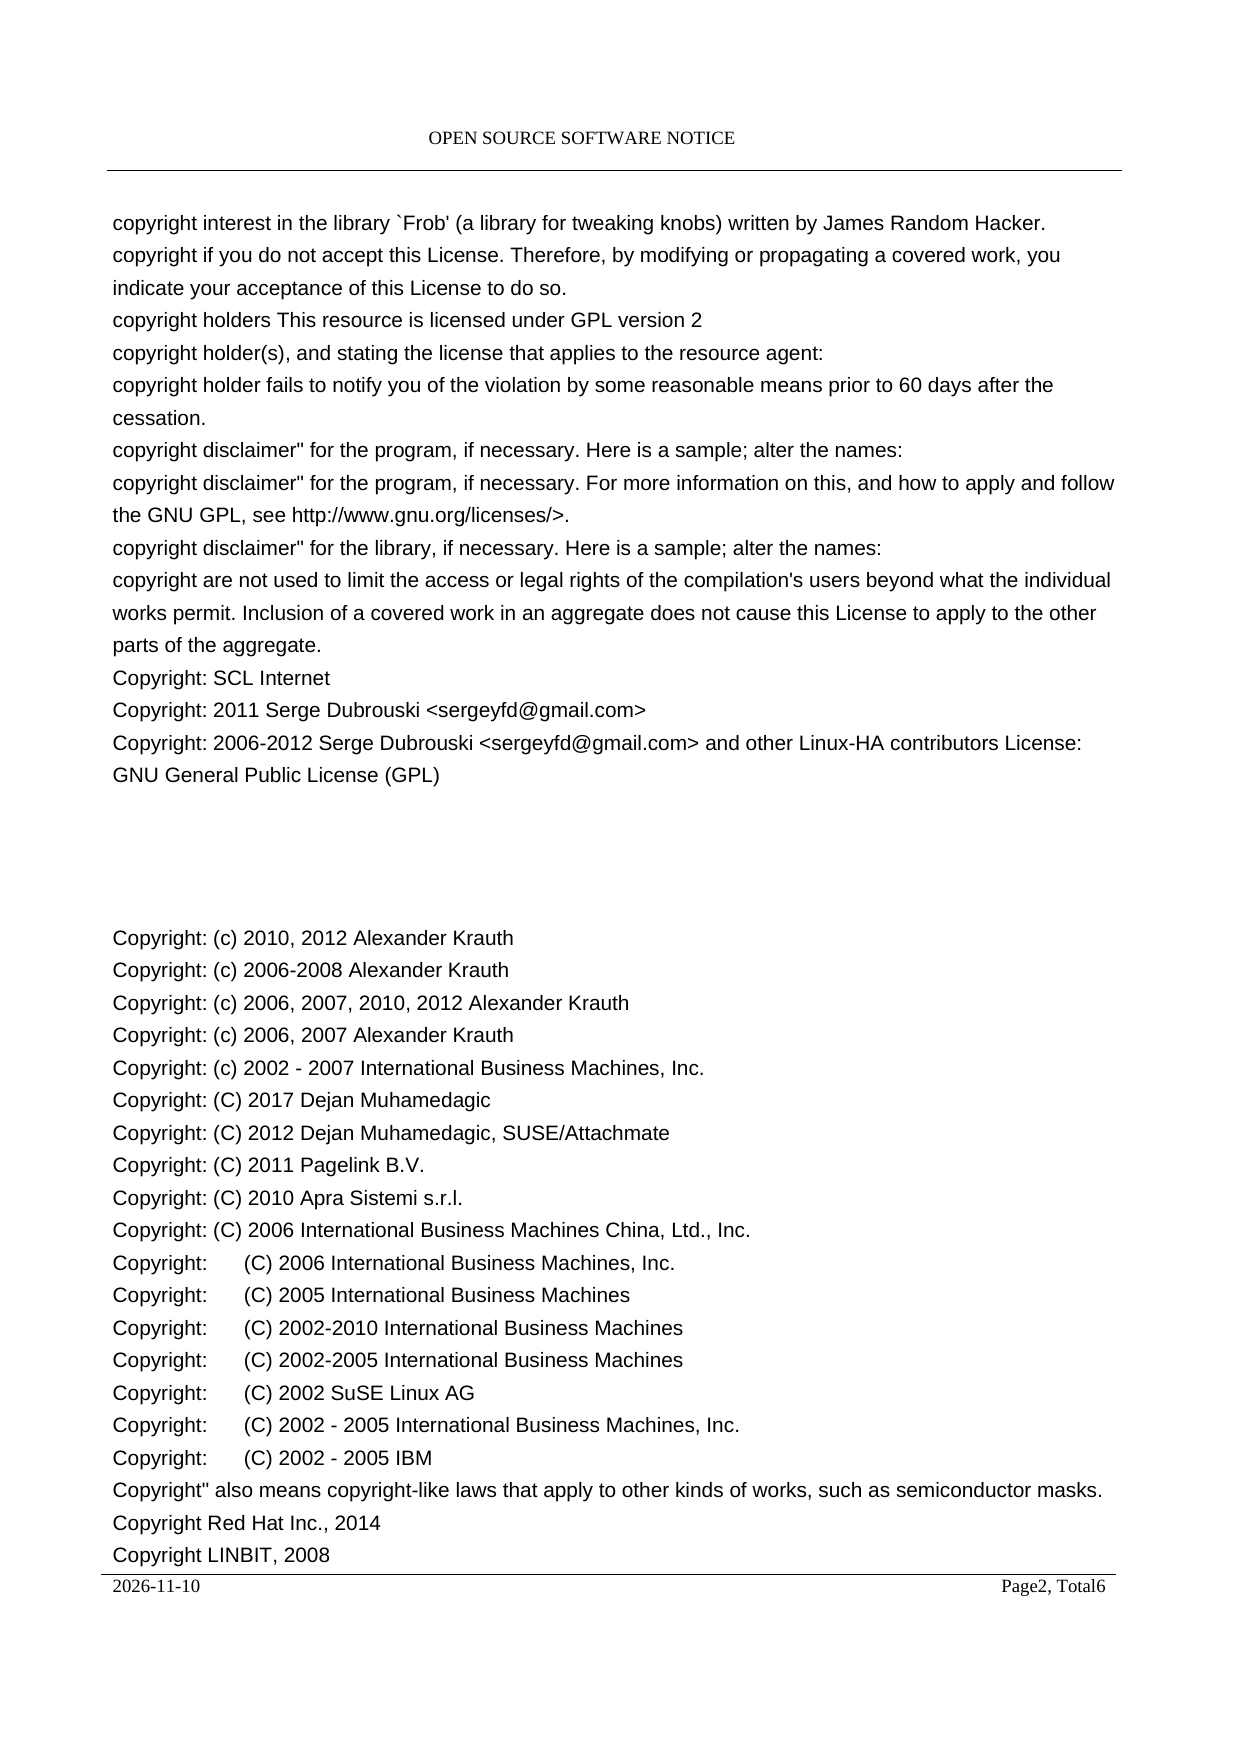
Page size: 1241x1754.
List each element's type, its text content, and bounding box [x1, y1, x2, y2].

text Copyright: (C) 2002-2010 International Business Machines [112, 1311, 1128, 1344]
text Copyright: 2006-2012 Serge Dubrouski <sergeyfd@gmail.com> and other Linux-HA contributors License: GNU General Public License (GPL) [112, 726, 1128, 921]
text copyright holder fails to notify you of the violation by some reasonable means prior to 60 days after the cessation. [112, 369, 1128, 434]
text Copyright: (c) 2010, 2012 Alexander Krauth [112, 921, 1128, 954]
text copyright are not used to limit the access or legal rights of the compilation's users beyond what the individual works permit. Inclusion of a covered work in an aggregate does not cause this License to apply to the other parts of the aggregate. [112, 564, 1128, 661]
text copyright disclaimer" for the program, if necessary. For more information on this, and how to apply and follow the GNU GPL, see http://www.gnu.org/licenses/>. [112, 466, 1128, 531]
text copyright if you do not accept this License. Therefore, by modifying or propagating a covered work, you indicate your acceptance of this License to do so. [112, 239, 1128, 304]
text Copyright: 2011 Serge Dubrouski <sergeyfd@gmail.com> [112, 694, 1128, 726]
text Copyright: (C) 2002 SuSE Linux AG [112, 1376, 1128, 1409]
text Copyright Red Hat Inc., 2014 [112, 1506, 1128, 1539]
text Copyright" also means copyright-like laws that apply to other kinds of works, such as semiconductor masks. [112, 1474, 1128, 1506]
text Copyright: SCL Internet [112, 661, 1128, 694]
text Copyright: (c) 2002 - 2007 International Business Machines, Inc. [112, 1051, 1128, 1084]
text copyright holders This resource is licensed under GPL version 2 [112, 304, 1128, 336]
text Copyright: (C) 2010 Apra Sistemi s.r.l. [112, 1181, 1128, 1214]
text Copyright: (C) 2012 Dejan Muhamedagic, SUSE/Attachmate [112, 1116, 1128, 1149]
text Copyright: (C) 2005 International Business Machines [112, 1279, 1128, 1311]
text Copyright: (c) 2006, 2007 Alexander Krauth [112, 1019, 1128, 1051]
text Copyright: (C) 2002-2005 International Business Machines [112, 1344, 1128, 1376]
text copyright disclaimer" for the program, if necessary. Here is a sample; alter the names: [112, 434, 1128, 466]
text copyright interest in the library `Frob' (a library for tweaking knobs) written by James Random Hacker. [112, 206, 1128, 239]
text Copyright: (C) 2017 Dejan Muhamedagic [112, 1084, 1128, 1116]
text Copyright LINBIT, 2008 [112, 1539, 1128, 1571]
text copyright disclaimer" for the library, if necessary. Here is a sample; alter the names: [112, 531, 1128, 564]
text copyright holder(s), and stating the license that applies to the resource agent: [112, 336, 1128, 369]
text Copyright: (C) 2002 - 2005 International Business Machines, Inc. [112, 1409, 1128, 1441]
text Copyright: (C) 2006 International Business Machines China, Ltd., Inc. [112, 1214, 1128, 1246]
text Copyright: (C) 2002 - 2005 IBM [112, 1441, 1128, 1474]
text Copyright: (c) 2006-2008 Alexander Krauth [112, 954, 1128, 986]
text Copyright: (C) 2011 Pagelink B.V. [112, 1149, 1128, 1181]
text Copyright: (c) 2006, 2007, 2010, 2012 Alexander Krauth [112, 986, 1128, 1019]
text Copyright: (C) 2006 International Business Machines, Inc. [112, 1246, 1128, 1279]
